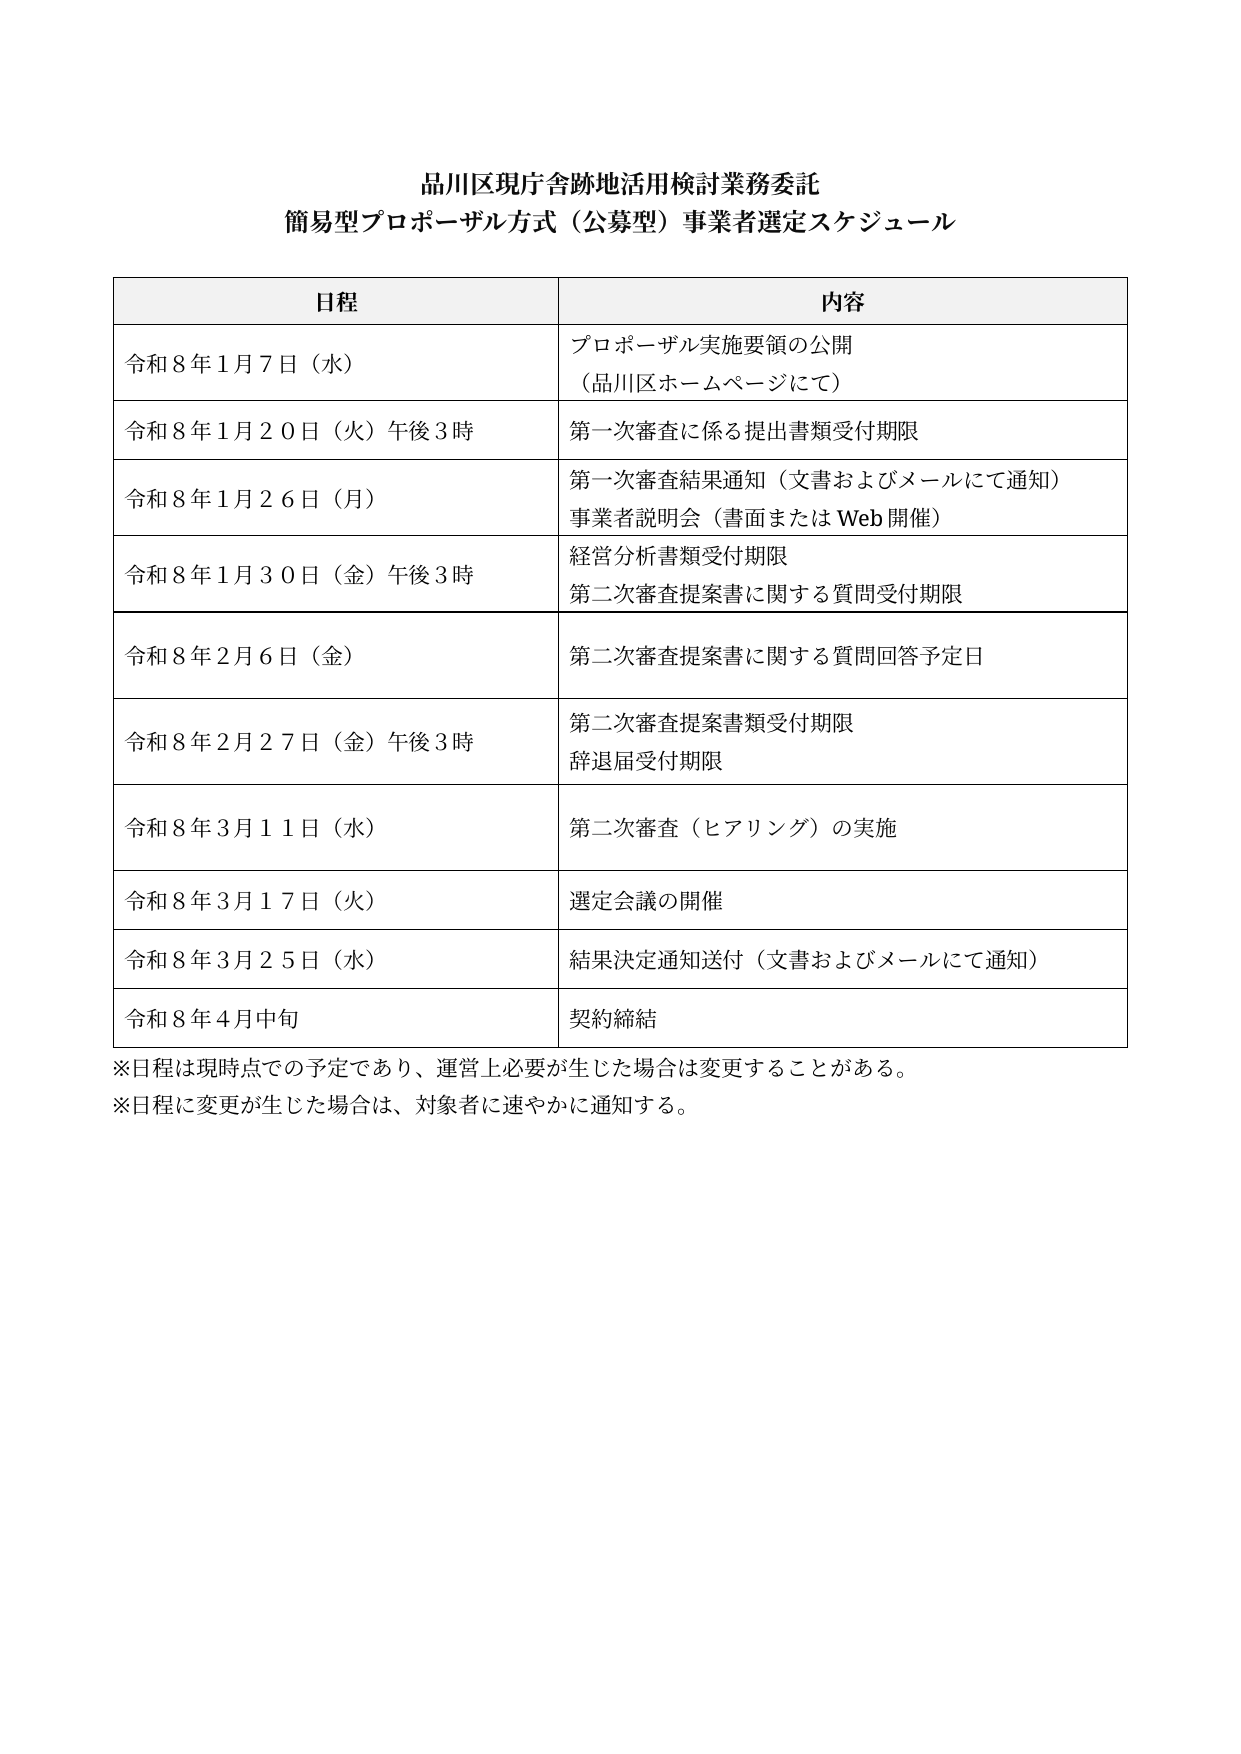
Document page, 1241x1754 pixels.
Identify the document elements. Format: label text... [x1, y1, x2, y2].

table_cell 第一次審査結果通知（文書およびメールにて通知） 事業者説明会（書面またはWeb開催） [559, 460, 1127, 535]
table_cell 令和８年１月３０日（金）午後３時 [114, 536, 558, 611]
table_cell 結果決定通知送付（文書およびメールにて通知） [559, 930, 1127, 988]
table_header 内容 [559, 278, 1127, 324]
text ※日程は現時点での予定であり、運営上必要が生じた場合は変更することがある。 [112, 1048, 1128, 1086]
table_cell プロポーザル実施要領の公開 （品川区ホームページにて） [559, 325, 1127, 400]
text 品川区現庁舎跡地活用検討業務委託 [112, 164, 1128, 202]
table_cell 第二次審査提案書類受付期限 辞退届受付期限 [559, 699, 1127, 784]
table_cell 第一次審査に係る提出書類受付期限 [559, 401, 1127, 459]
table_cell 経営分析書類受付期限 第二次審査提案書に関する質問受付期限 [559, 536, 1127, 611]
text 簡易型プロポーザル方式（公募型）事業者選定スケジュール [112, 202, 1128, 239]
table_cell 令和８年３月２５日（水） [114, 930, 558, 988]
table_cell 選定会議の開催 [559, 871, 1127, 929]
table_cell 令和８年３月１１日（水） [114, 785, 558, 870]
table_cell 令和８年１月２６日（月） [114, 460, 558, 535]
table_cell 第二次審査（ヒアリング）の実施 [559, 785, 1127, 870]
table_cell 契約締結 [559, 989, 1127, 1047]
table_cell 令和８年１月７日（水） [114, 325, 558, 400]
table_cell 第二次審査提案書に関する質問回答予定日 [559, 613, 1127, 698]
table_header 日程 [114, 278, 558, 324]
table_cell 令和８年１月２０日（火）午後３時 [114, 401, 558, 459]
table_cell 令和８年２月６日（金） [114, 613, 558, 698]
table_cell 令和８年３月１７日（火） [114, 871, 558, 929]
text ※日程に変更が生じた場合は、対象者に速やかに通知する。 [112, 1086, 1128, 1123]
table_cell 令和８年４月中旬 [114, 989, 558, 1047]
table_cell 令和８年２月２７日（金）午後３時 [114, 699, 558, 784]
